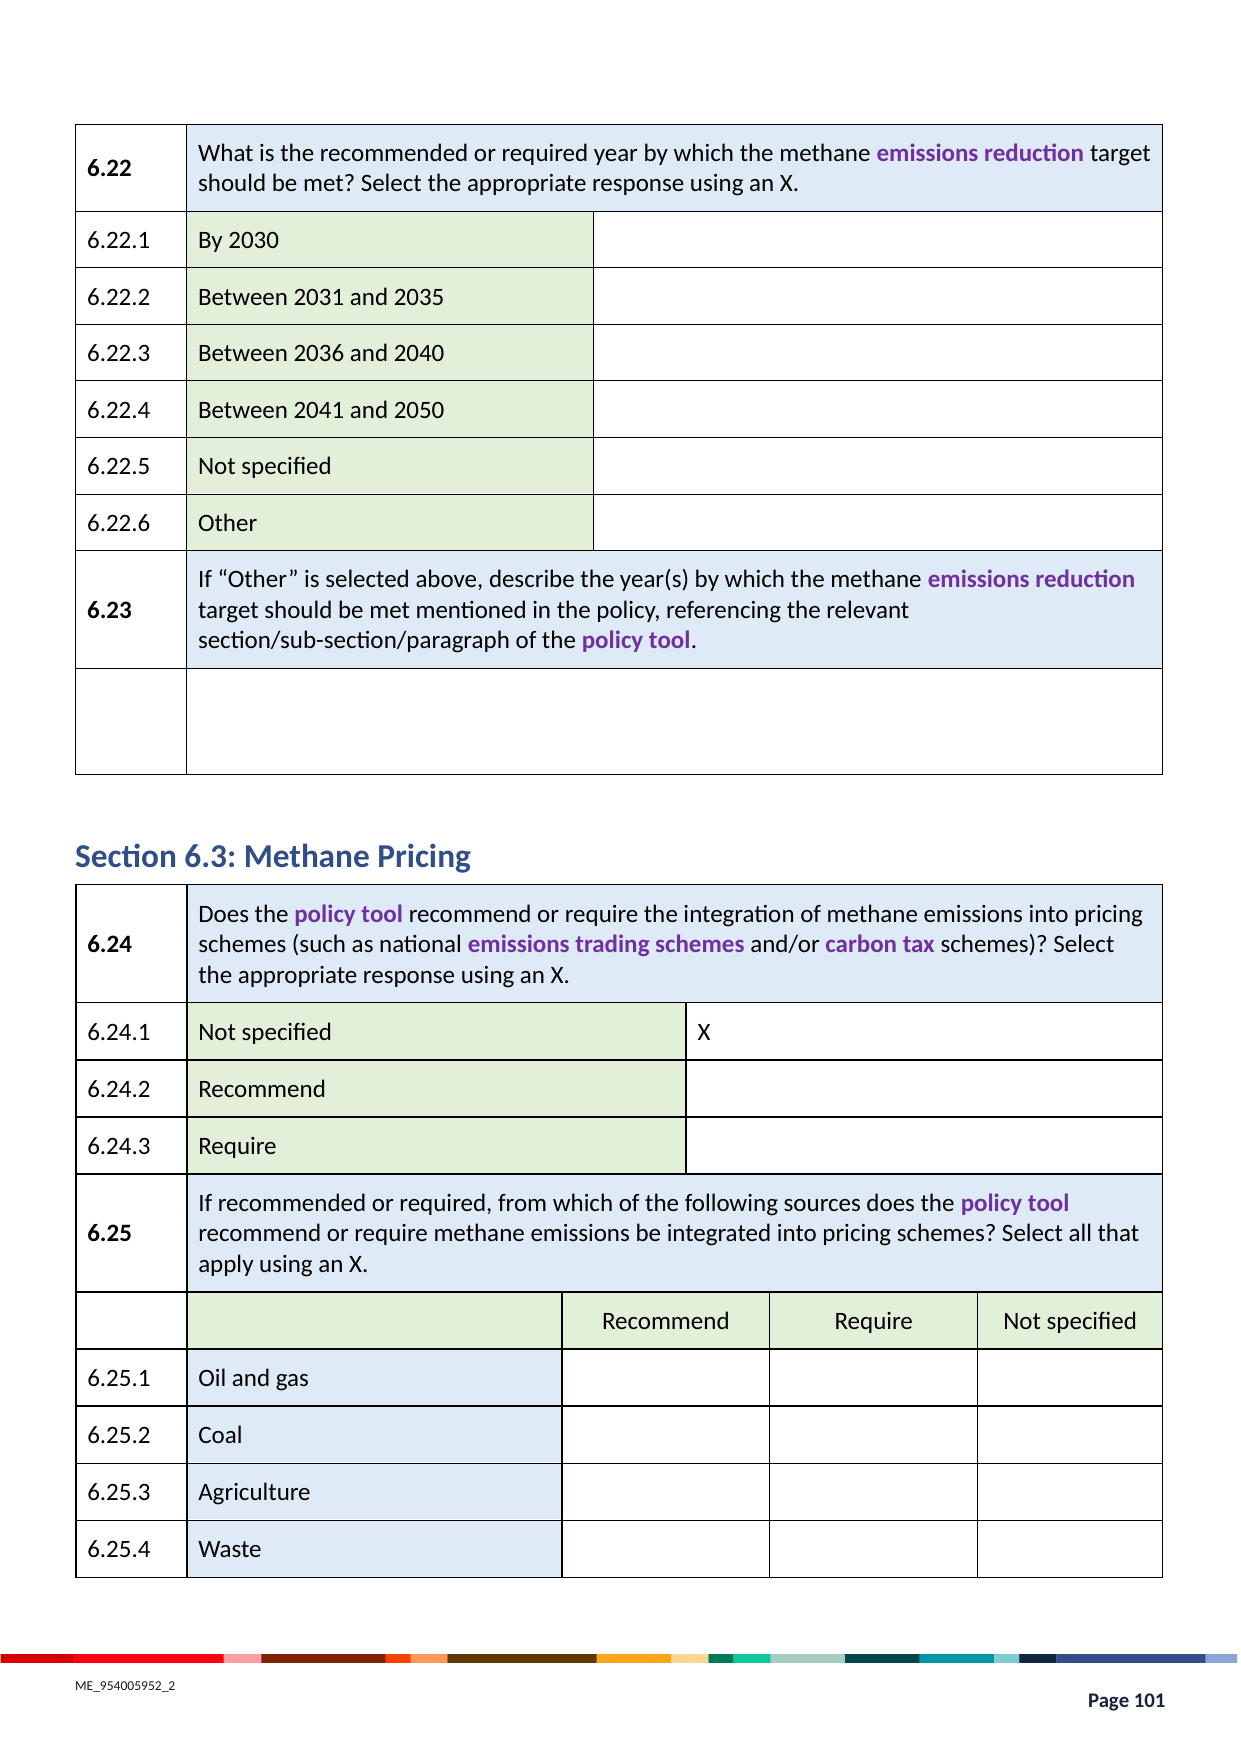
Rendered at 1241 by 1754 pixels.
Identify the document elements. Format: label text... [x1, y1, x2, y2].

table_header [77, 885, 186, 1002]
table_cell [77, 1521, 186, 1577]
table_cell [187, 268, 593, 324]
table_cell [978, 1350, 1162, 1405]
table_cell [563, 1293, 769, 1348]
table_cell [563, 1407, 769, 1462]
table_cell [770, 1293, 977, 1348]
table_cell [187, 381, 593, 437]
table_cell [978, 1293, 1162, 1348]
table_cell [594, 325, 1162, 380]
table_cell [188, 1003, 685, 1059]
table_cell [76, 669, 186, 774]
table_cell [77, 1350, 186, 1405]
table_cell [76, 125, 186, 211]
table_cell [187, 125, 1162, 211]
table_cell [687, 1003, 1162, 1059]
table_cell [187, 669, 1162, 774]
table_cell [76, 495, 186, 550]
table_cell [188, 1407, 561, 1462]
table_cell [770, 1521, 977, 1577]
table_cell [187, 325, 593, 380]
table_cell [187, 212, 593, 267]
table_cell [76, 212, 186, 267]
subtitle Section 6.3: Methane Pricing [75, 834, 1165, 875]
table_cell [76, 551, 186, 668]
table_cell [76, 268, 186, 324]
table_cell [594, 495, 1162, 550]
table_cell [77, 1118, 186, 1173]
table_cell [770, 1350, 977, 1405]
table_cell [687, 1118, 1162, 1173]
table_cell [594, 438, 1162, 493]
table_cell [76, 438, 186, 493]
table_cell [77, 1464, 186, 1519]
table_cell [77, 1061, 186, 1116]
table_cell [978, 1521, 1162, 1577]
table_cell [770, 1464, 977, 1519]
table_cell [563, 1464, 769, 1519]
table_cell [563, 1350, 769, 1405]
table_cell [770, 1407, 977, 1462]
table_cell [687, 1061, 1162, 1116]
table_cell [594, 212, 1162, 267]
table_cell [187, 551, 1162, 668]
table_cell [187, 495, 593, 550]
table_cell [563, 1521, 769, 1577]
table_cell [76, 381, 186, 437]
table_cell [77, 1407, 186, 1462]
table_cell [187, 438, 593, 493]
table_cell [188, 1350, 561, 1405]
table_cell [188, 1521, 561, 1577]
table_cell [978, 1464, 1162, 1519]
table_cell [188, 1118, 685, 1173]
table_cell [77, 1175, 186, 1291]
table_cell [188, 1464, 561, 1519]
picture [0, 1654, 1236, 1663]
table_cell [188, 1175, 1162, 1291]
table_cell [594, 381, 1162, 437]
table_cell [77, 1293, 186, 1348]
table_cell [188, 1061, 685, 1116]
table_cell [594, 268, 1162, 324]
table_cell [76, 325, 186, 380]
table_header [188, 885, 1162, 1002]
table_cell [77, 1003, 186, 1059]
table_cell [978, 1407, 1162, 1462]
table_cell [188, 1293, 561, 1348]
